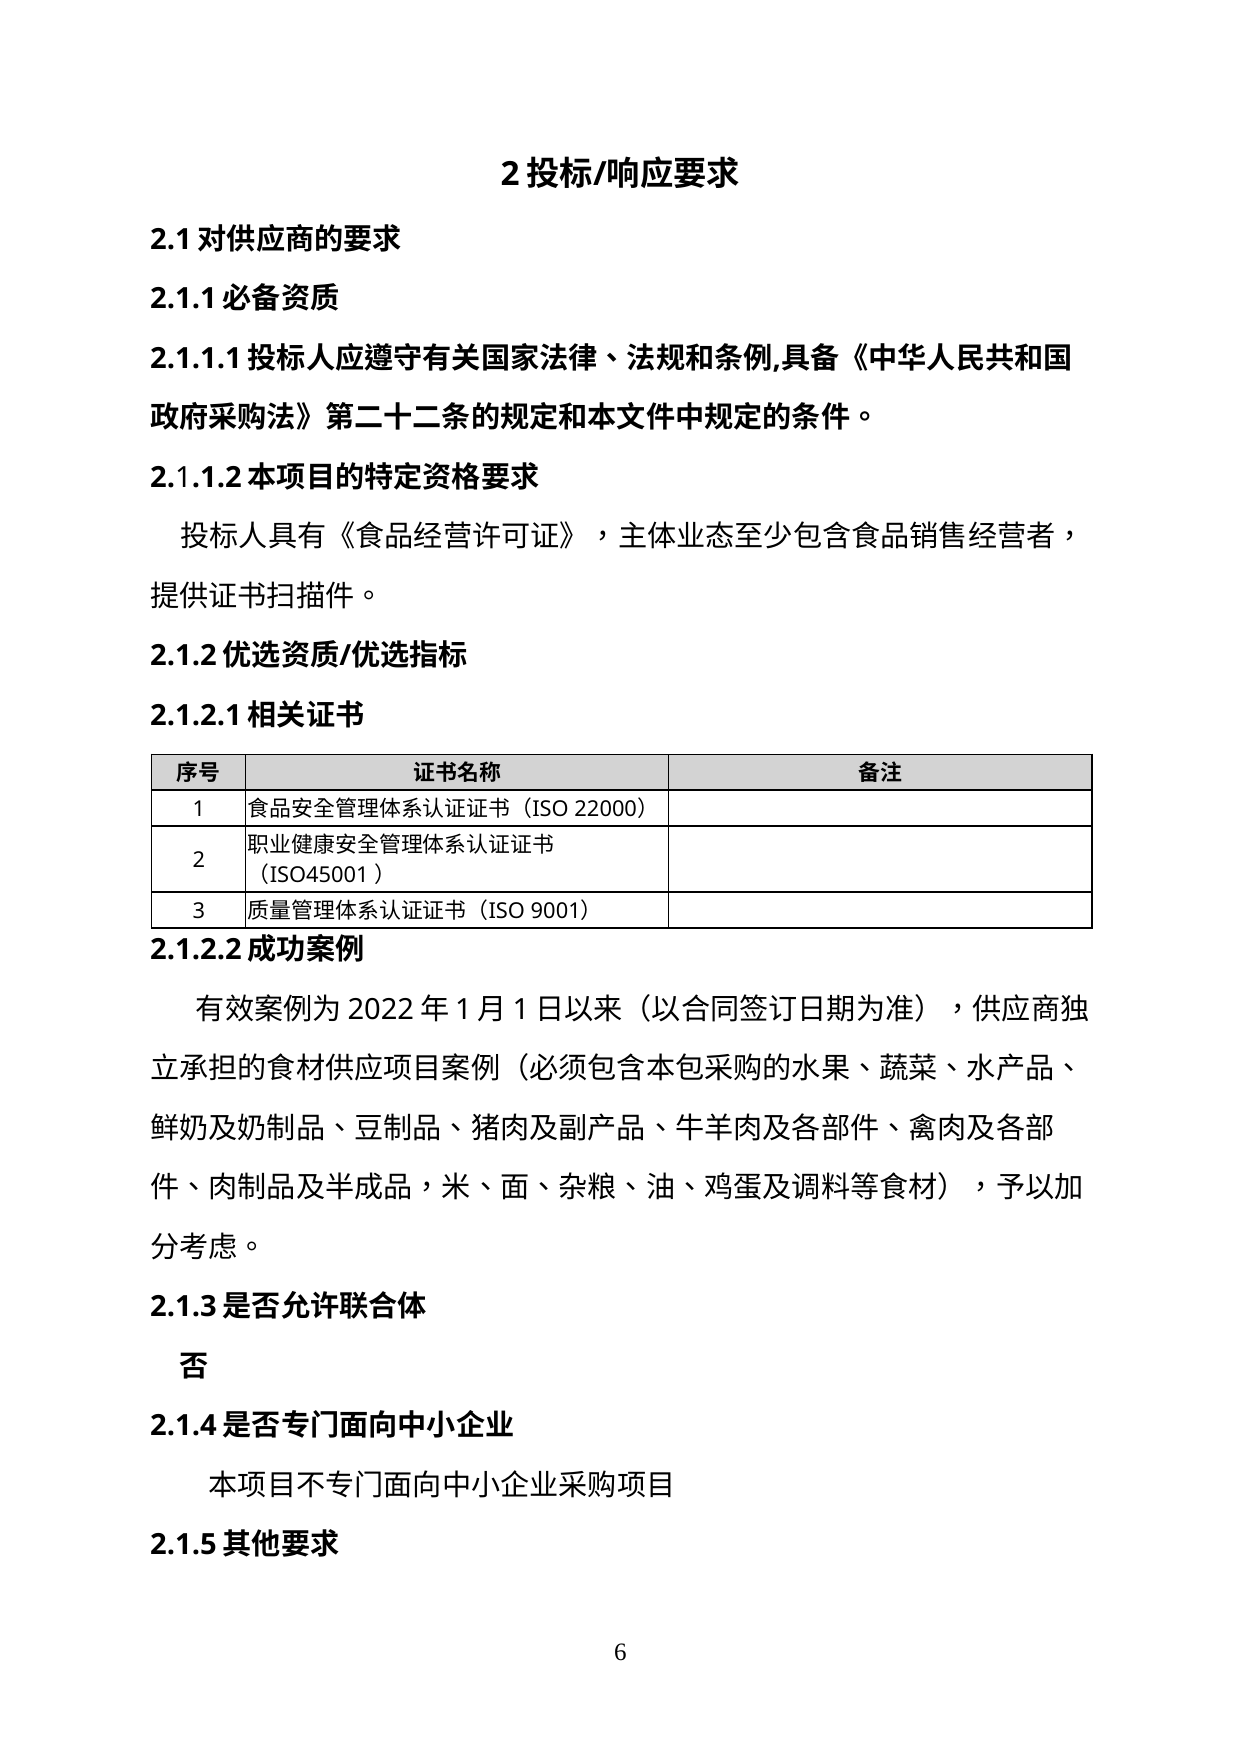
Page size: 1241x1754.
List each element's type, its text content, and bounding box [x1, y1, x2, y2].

table_cell 职业健康安全管理体系认证证书（ISO45001 ） [246, 827, 668, 891]
table_cell 食品安全管理体系认证证书（ISO 22000） [246, 791, 668, 825]
table_cell [669, 893, 1091, 927]
table_cell 2 [152, 827, 245, 891]
subtitle 2.1对供应商的要求 [150, 218, 1090, 258]
subtitle 2.1.2.2成功案例 [150, 928, 1090, 968]
subtitle 2投标/响应要求 [150, 150, 1090, 195]
table_cell 3 [152, 893, 245, 927]
table_header 序号 [152, 755, 245, 789]
subtitle 2.1.1.2本项目的特定资格要求 [150, 456, 1090, 496]
subtitle 2.1.1必备资质 [150, 278, 1090, 317]
text 本项目不专门面向中小企业采购项目 [150, 1464, 1090, 1503]
subtitle 2.1.4是否专门面向中小企业 [150, 1404, 1090, 1444]
table_cell 质量管理体系认证证书（ISO 9001） [246, 893, 668, 927]
table_cell 1 [152, 791, 245, 825]
table_header 证书名称 [246, 755, 668, 789]
text 投标人具有《食品经营许可证》，主体业态至少包含食品销售经营者，提供证书扫描件。 [150, 516, 1090, 615]
text 有效案例为2022年1月1日以来（以合同签订日期为准），供应商独立承担的食材供应项目案例（必须包含本包采购的水果、蔬菜、水产品、鲜奶及奶制品、豆制品、猪肉及副产品、牛羊肉及各部件、禽肉及各部件、肉制品及半成品，米、面、杂粮、油、鸡蛋及调料等食材），予以加分考虑。 [150, 988, 1090, 1266]
table_header 备注 [669, 755, 1091, 789]
subtitle 2.1.5其他要求 [150, 1523, 1090, 1563]
subtitle 否 [150, 1345, 1090, 1384]
subtitle 2.1.2优选资质/优选指标 [150, 634, 1090, 674]
subtitle 2.1.3是否允许联合体 [150, 1285, 1090, 1325]
table_cell [669, 791, 1091, 825]
table_cell [669, 827, 1091, 891]
subtitle 2.1.2.1相关证书 [150, 694, 1090, 734]
subtitle 2.1.1.1投标人应遵守有关国家法律、法规和条例,具备《中华人民共和国政府采购法》第二十二条的规定和本文件中规定的条件。 [150, 337, 1090, 436]
